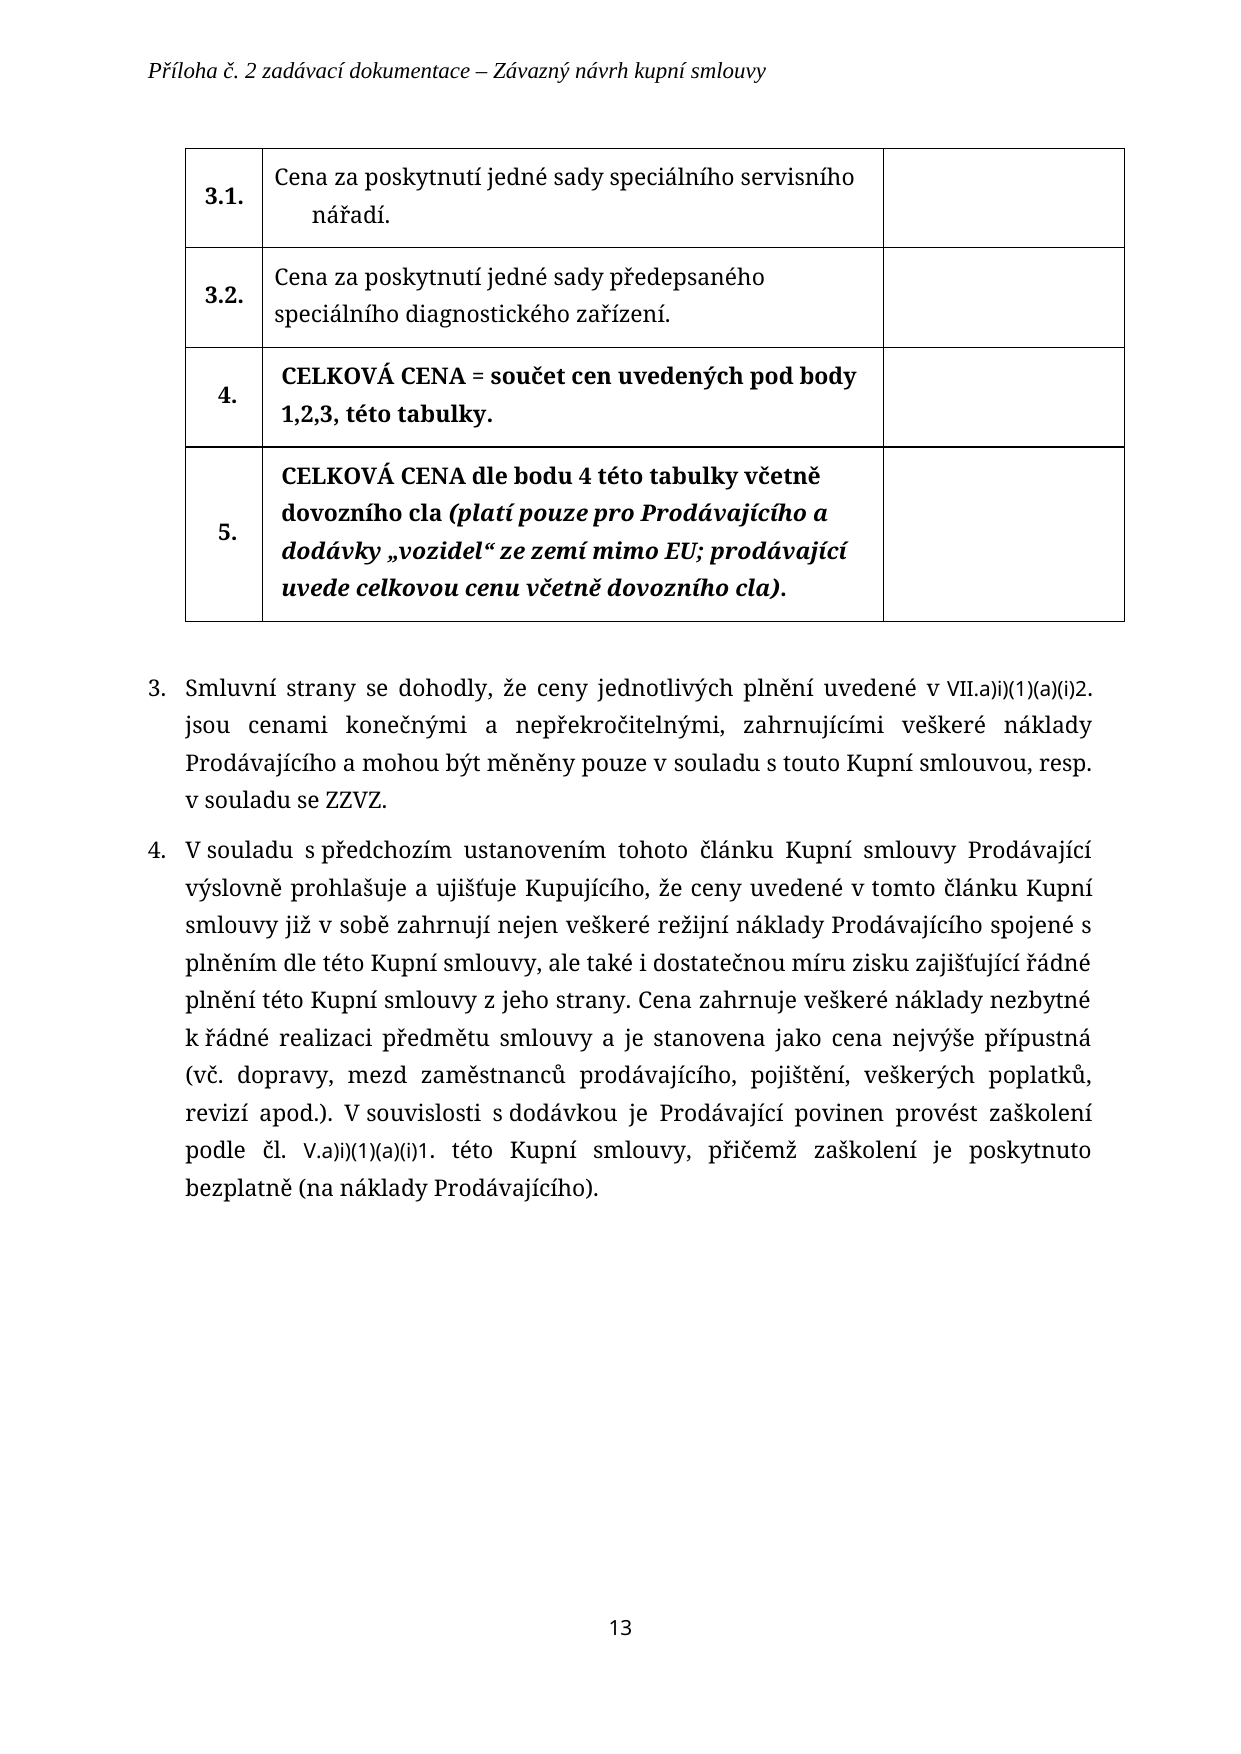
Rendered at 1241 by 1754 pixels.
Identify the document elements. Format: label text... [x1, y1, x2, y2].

table_cell Cena za poskytnutí jedné sady předepsaného speciálního diagnostického zařízení. [263, 248, 883, 347]
table_cell 5. [186, 448, 262, 621]
table_cell [884, 248, 1124, 347]
list V souladu s předchozím ustanovením tohoto článku Kupní smlouvy Prodávající výslovně prohlašuje a ujišťuje Kupujícího, že ceny uvedené v tomto článku Kupní smlouvy již v sobě zahrnují nejen veškeré režijní náklady Prodávajícího spojené s plněním dle této Kupní smlouvy, ale také i dostatečnou míru zisku zajišťující řádné plnění této Kupní smlouvy z jeho strany. Cena zahrnuje veškeré náklady nezbytné k řádné realizaci předmětu smlouvy a je stanovena jako cena nejvýše přípustná (vč. dopravy, mezd zaměstnanců prodávajícího, pojištění, veškerých poplatků, revizí apod.). V souvislosti s dodávkou je Prodávající povinen provést zaškolení podle čl. V.1. této Kupní smlouvy, přičemž zaškolení je poskytnuto bezplatně (na náklady Prodávajícího). [148, 834, 1093, 1203]
table_cell 3.1. [186, 149, 262, 247]
table_cell 3.2. [186, 248, 262, 347]
table_cell CELKOVÁ CENA = součet cen uvedených pod body 1,2,3, této tabulky. [263, 348, 883, 446]
table_cell 4. [186, 348, 262, 446]
table_cell [884, 348, 1124, 446]
table_cell [884, 149, 1124, 247]
table_cell [884, 448, 1124, 621]
table_cell CELKOVÁ CENA dle bodu 4 této tabulky včetně dovozního cla (platí pouze pro Prodávajícího a dodávky „vozidel“ ze zemí mimo EU; prodávající uvede celkovou cenu včetně dovozního cla). [263, 448, 883, 621]
list Smluvní strany se dohodly, že ceny jednotlivých plnění uvedené v VII.2. jsou cenami konečnými a nepřekročitelnými, zahrnujícími veškeré náklady Prodávajícího a mohou být měněny pouze v souladu s touto Kupní smlouvou, resp. v souladu se ZZVZ. [148, 672, 1093, 816]
table_cell Cena za poskytnutí jedné sady speciálního servisního nářadí. [263, 149, 883, 247]
